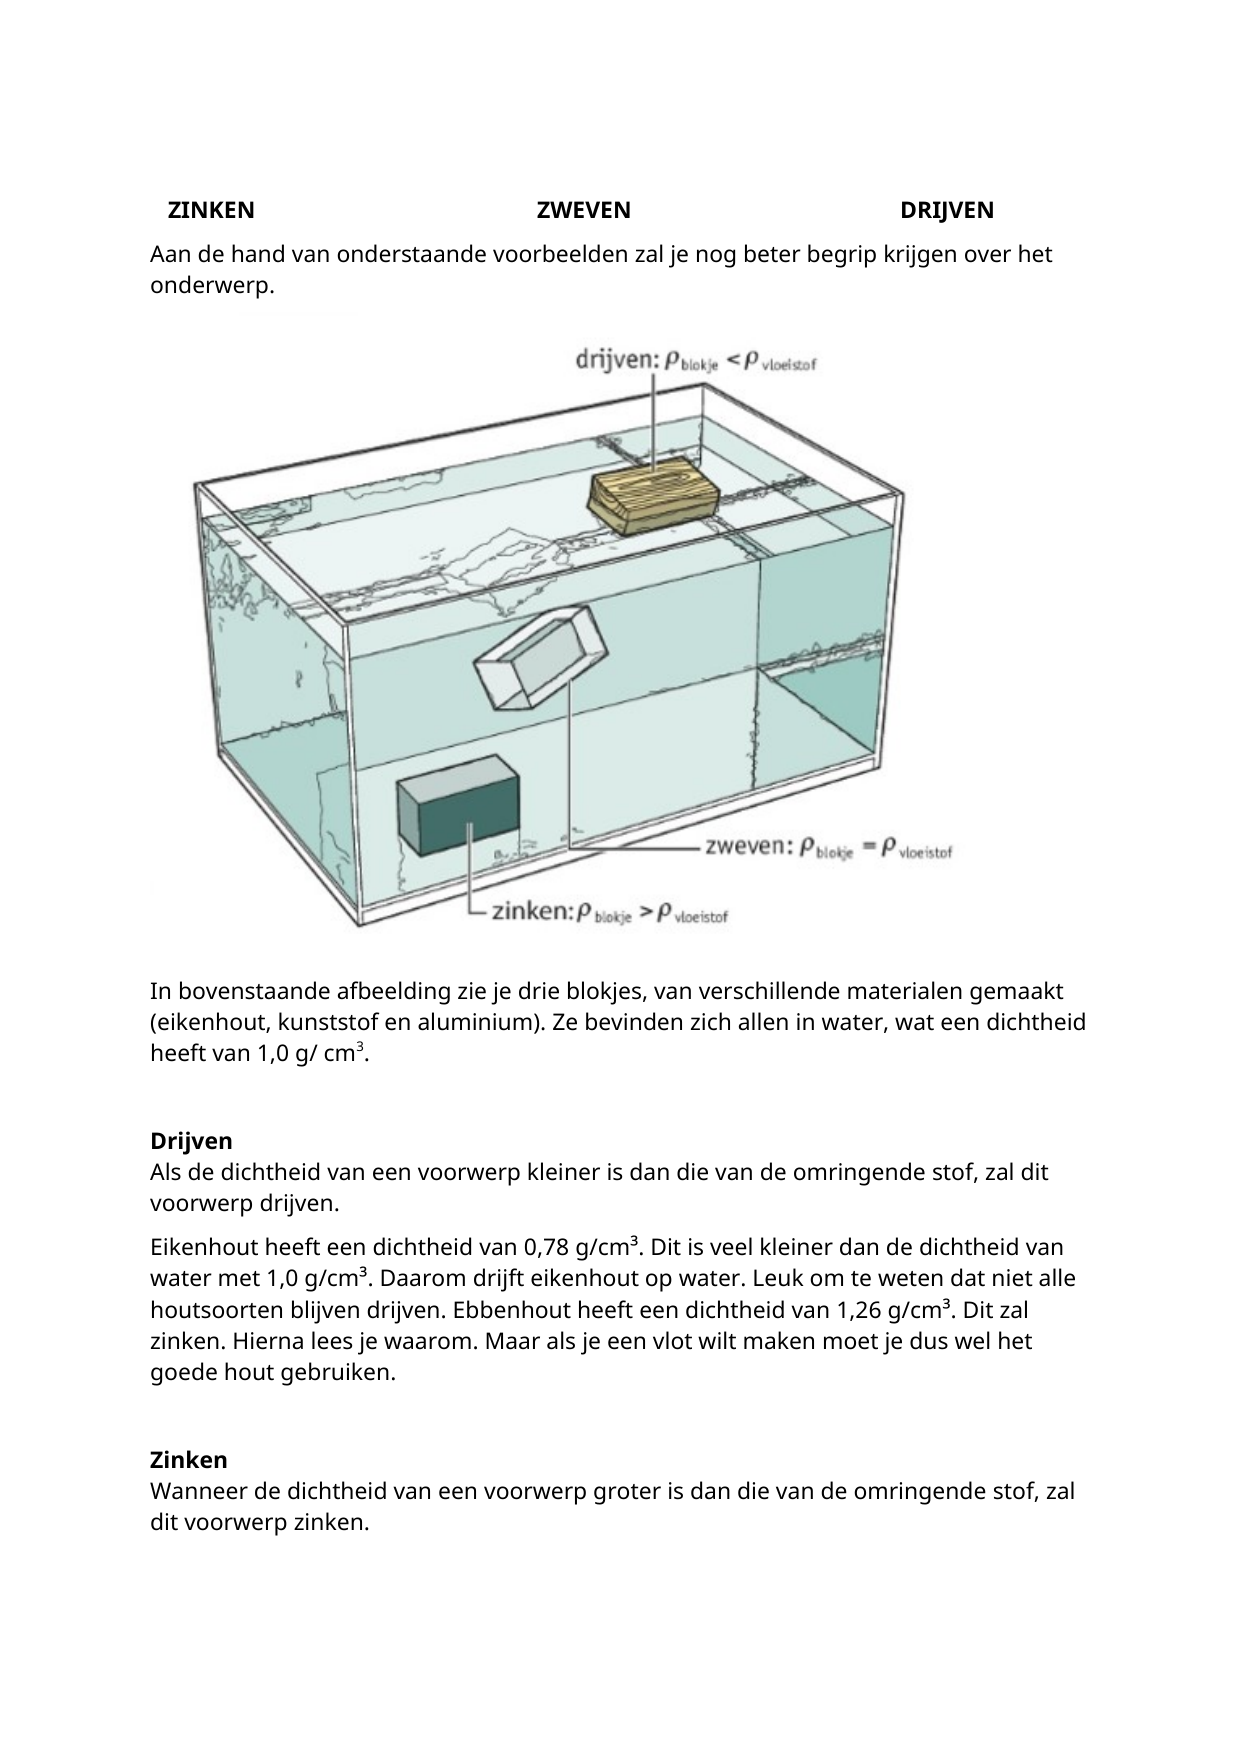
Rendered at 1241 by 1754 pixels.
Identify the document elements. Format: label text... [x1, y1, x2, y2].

text Drijven Als de dichtheid van een voorwerp kleiner is dan die van de omringende stof, zal dit voorwerp drijven. [150, 1125, 1090, 1219]
text Aan de hand van onderstaande voorbeelden zal je nog beter begrip krijgen over het onderwerp. [150, 237, 1090, 300]
text Eikenhout heeft een dichtheid van 0,78 g/cm³. Dit is veel kleiner dan de dichtheid van water met 1,0 g/cm³. Daarom drijft eikenhout op water. Leuk om te weten dat niet alle houtsoorten blijven drijven. Ebbenhout heeft een dichtheid van 1,26 g/cm³. Dit zal zinken. Hierna lees je waarom. Maar als je een vlot wilt maken moet je dus wel het goede hout gebruiken. [150, 1231, 1090, 1387]
text ZINKEN ZWEVEN DRIJVEN [150, 194, 1090, 225]
picture [150, 312, 1132, 963]
text In bovenstaande afbeelding zie je drie blokjes, van verschillende materialen gemaakt (eikenhout, kunststof en aluminium). Ze bevinden zich allen in water, wat een dichtheid heeft van 1,0 g/ cm3. [150, 975, 1090, 1069]
text Zinken Wanneer de dichtheid van een voorwerp groter is dan die van de omringende stof, zal dit voorwerp zinken. [150, 1444, 1090, 1537]
